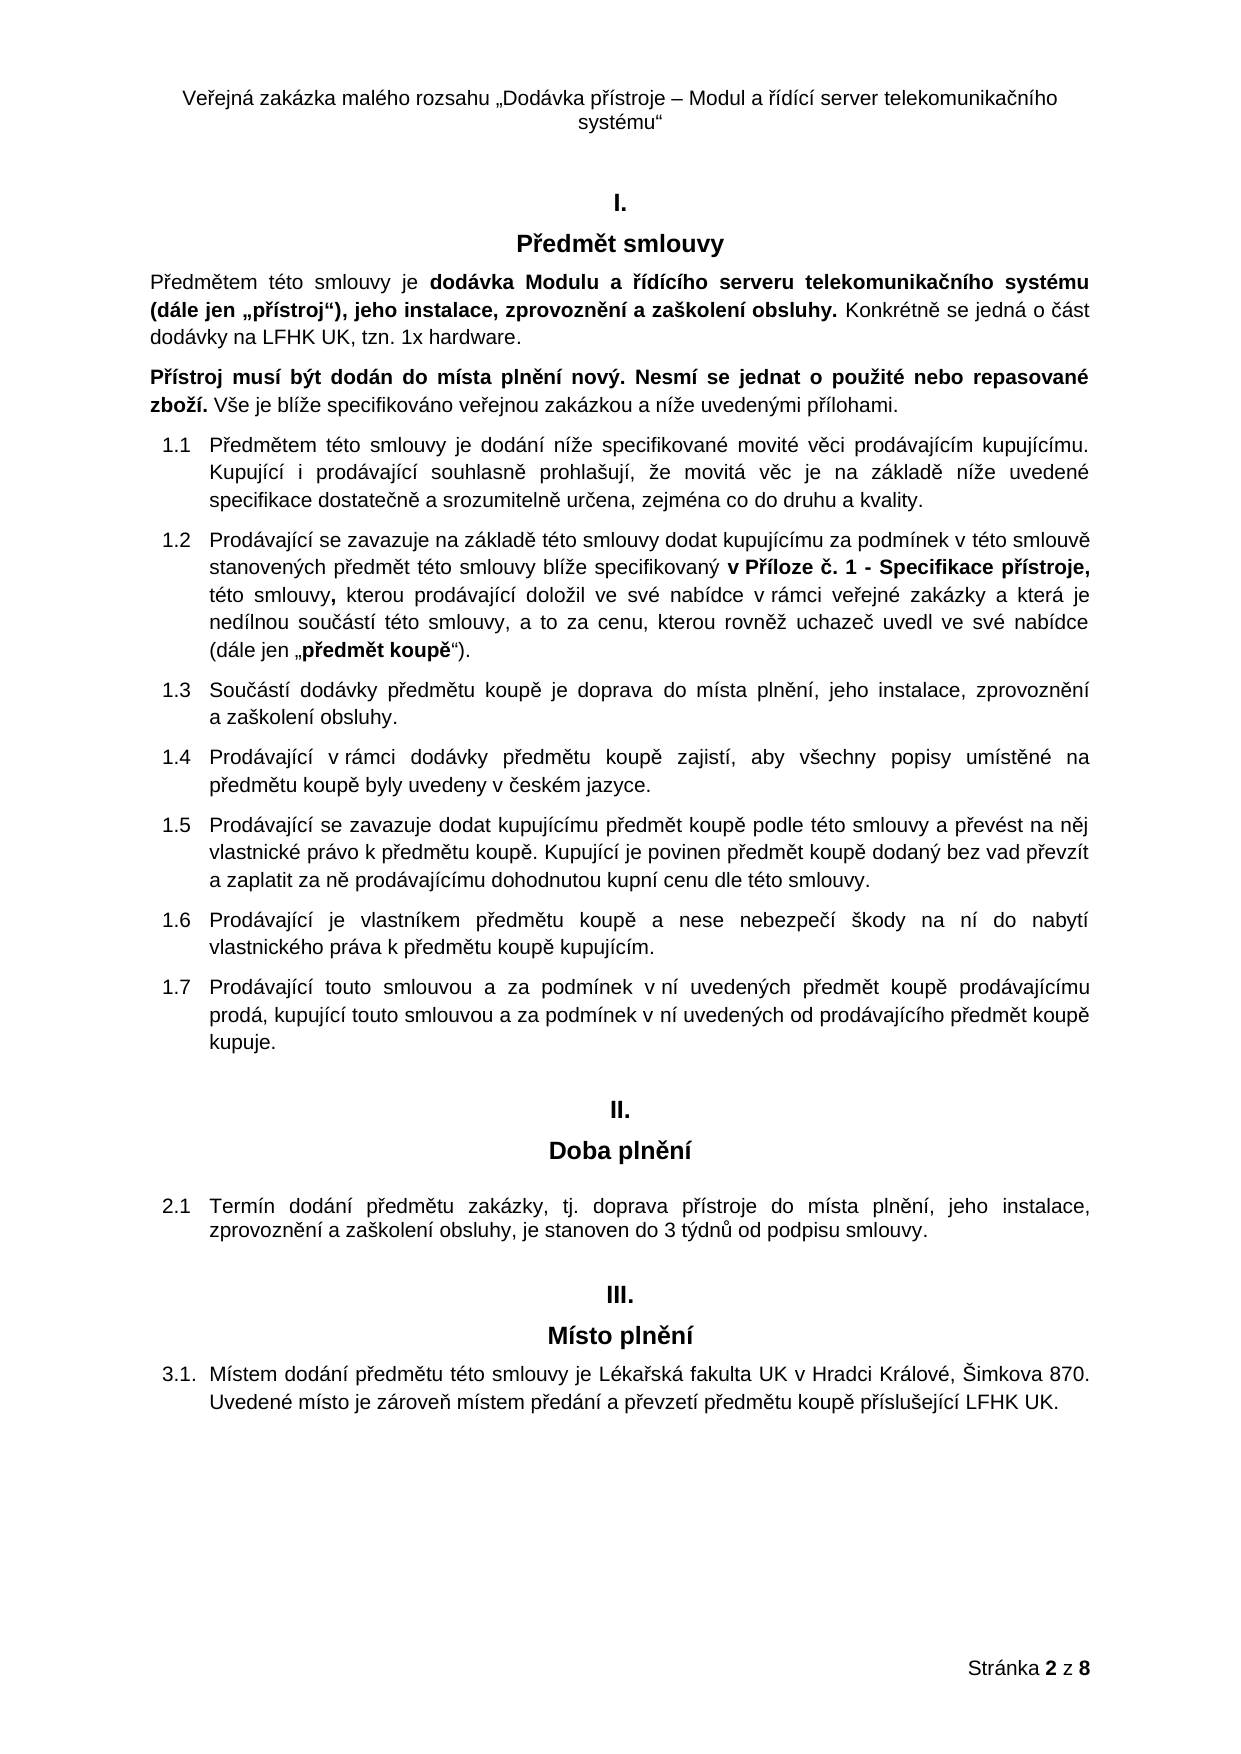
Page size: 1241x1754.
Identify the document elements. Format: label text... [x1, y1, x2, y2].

title Doba plnění [150, 1136, 1090, 1165]
list Místem dodání předmětu této smlouvy je Lékařská fakulta UK v Hradci Králové, Šimkova 870. Uvedené místo je zároveň místem předání a převzetí předmětu koupě příslušející LFHK UK. [162, 1362, 1090, 1413]
list Předmětem této smlouvy je dodání níže specifikované movité věci prodávajícím kupujícímu. Kupující i prodávající souhlasně prohlašují, že movitá věc je na základě níže uvedené specifikace dostatečně a srozumitelně určena, zejména co do druhu a kvality. [162, 432, 1090, 511]
list Prodávající se zavazuje na základě této smlouvy dodat kupujícímu za podmínek v této smlouvě stanovených předmět této smlouvy blíže specifikovaný v Příloze č. 1 - Specifikace přístroje, této smlouvy, kterou prodávající doložil ve své nabídce v rámci veřejné zakázky a která je nedílnou součástí této smlouvy, a to za cenu, kterou rovněž uchazeč uvedl ve své nabídce (dále jen „předmět koupě“). [162, 527, 1090, 661]
title Místo plnění [150, 1321, 1090, 1349]
list Prodávající touto smlouvou a za podmínek v ní uvedených předmět koupě prodávajícímu prodá, kupující touto smlouvou a za podmínek v ní uvedených od prodávajícího předmět koupě kupuje. [162, 975, 1090, 1054]
list Prodávající v rámci dodávky předmětu koupě zajistí, aby všechny popisy umístěné na předmětu koupě byly uvedeny v českém jazyce. [162, 745, 1090, 796]
title I. [150, 187, 1090, 216]
list Termín dodání předmětu zakázky, tj. doprava přístroje do místa plnění, jeho instalace, zprovoznění a zaškolení obsluhy, je stanoven do 3 týdnů od podpisu smlouvy. [162, 1194, 1090, 1242]
text Přístroj musí být dodán do místa plnění nový. Nesmí se jednat o použité nebo repasované zboží. Vše je blíže specifikováno veřejnou zakázkou a níže uvedenými přílohami. [150, 365, 1090, 416]
text Předmětem této smlouvy je dodávka Modulu a řídícího serveru telekomunikačního systému (dále jen „přístroj“), jeho instalace, zprovoznění a zaškolení obsluhy. Konkrétně se jedná o část dodávky na LFHK UK, tzn. 1x hardware. [150, 270, 1090, 349]
list Prodávající se zavazuje dodat kupujícímu předmět koupě podle této smlouvy a převést na něj vlastnické právo k předmětu koupě. Kupující je povinen předmět koupě dodaný bez vad převzít a zaplatit za ně prodávajícímu dohodnutou kupní cenu dle této smlouvy. [162, 812, 1090, 891]
list Součástí dodávky předmětu koupě je doprava do místa plnění, jeho instalace, zprovoznění a zaškolení obsluhy. [162, 677, 1090, 729]
list Prodávající je vlastníkem předmětu koupě a nese nebezpečí škody na ní do nabytí vlastnického práva k předmětu koupě kupujícím. [162, 907, 1090, 959]
title III. [150, 1279, 1090, 1308]
title Předmět smlouvy [150, 229, 1090, 257]
title II. [150, 1095, 1090, 1124]
